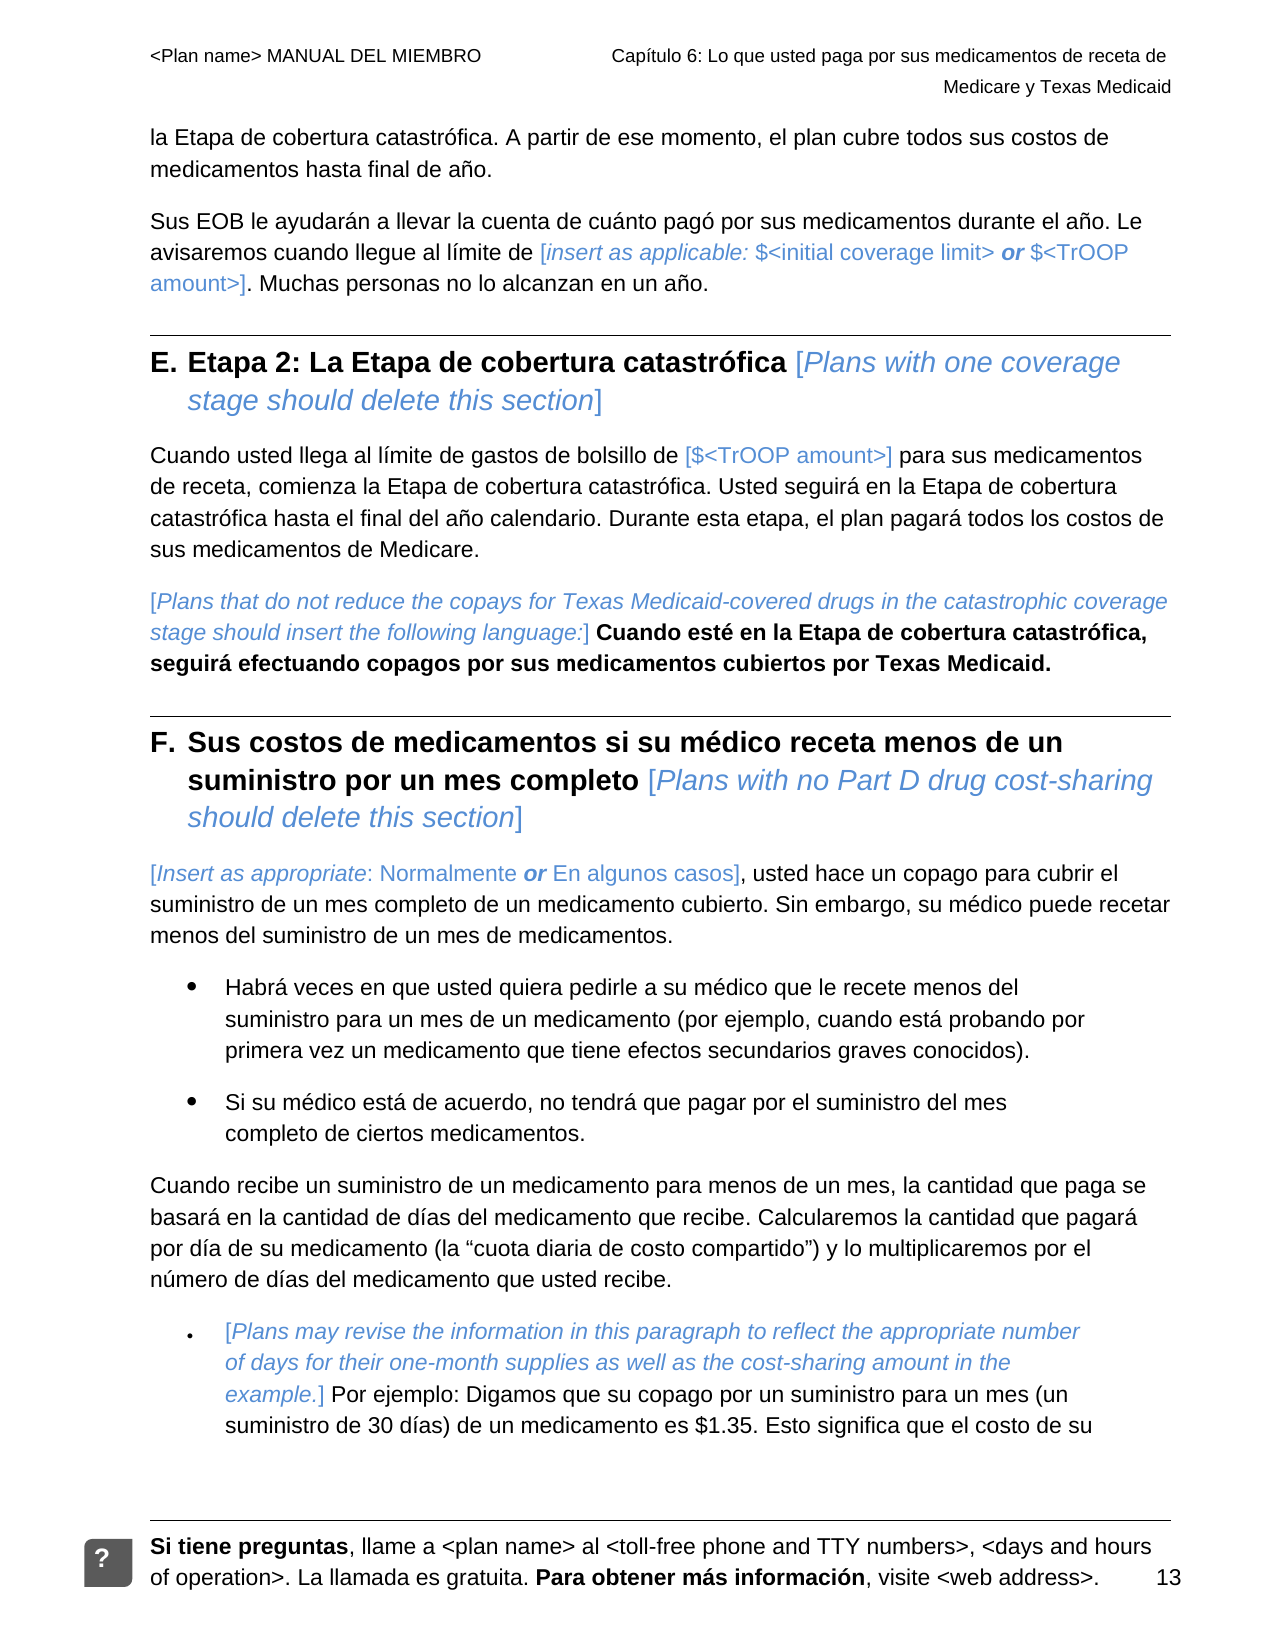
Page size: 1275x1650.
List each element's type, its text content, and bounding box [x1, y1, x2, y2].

subtitle Etapa 2: La Etapa de cobertura catastrófica [Plans with one coverage stage should delete this section] [150, 336, 1171, 418]
list Si su médico está de acuerdo, no tendrá que pagar por el suministro del mes completo de ciertos medicamentos. [187, 1085, 1096, 1148]
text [150, 121, 1171, 183]
text [Insert as appropriate: Normalmente or En algunos casos], usted hace un copago para cubrir el suministro de un mes completo de un medicamento cubierto. Sin embargo, su médico puede recetar menos del suministro de un mes de medicamentos. [150, 856, 1171, 950]
text Cuando usted llega al límite de gastos de bolsillo de [$<TrOOP amount>] para sus medicamentos de receta, comienza la Etapa de cobertura catastrófica. Usted seguirá en la Etapa de cobertura catastrófica hasta el final del año calendario. Durante esta etapa, el plan pagará todos los costos de sus medicamentos de Medicare. [150, 438, 1171, 563]
text Sus EOB le ayudarán a llevar la cuenta de cuánto pagó por sus medicamentos durante el año. Le avisaremos cuando llegue al límite de [insert as applicable: $<initial coverage limit> or $<TrOOP amount>]. Muchas personas no lo alcanzan en un año. [150, 204, 1171, 298]
list Habrá veces en que usted quiera pedirle a su médico que le recete menos del suministro para un mes de un medicamento (por ejemplo, cuando está probando por primera vez un medicamento que tiene efectos secundarios graves conocidos). [187, 971, 1096, 1064]
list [187, 1314, 1096, 1439]
list [Plans that do not reduce the copays for Texas Medicaid-covered drugs in the catastrophic coverage stage should insert the following language:] Cuando esté en la Etapa de cobertura catastrófica, seguirá efectuando copagos por sus medicamentos cubiertos por Texas Medicaid. [150, 584, 1171, 678]
subtitle Sus costos de medicamentos si su médico receta menos de un suministro por un mes completo [Plans with no Part D drug cost-sharing should delete this section] [150, 717, 1171, 835]
list Cuando recibe un suministro de un medicamento para menos de un mes, la cantidad que paga se basará en la cantidad de días del medicamento que recibe. Calcularemos la cantidad que pagará por día de su medicamento (la “cuota diaria de costo compartido”) y lo multiplicaremos por el número de días del medicamento que usted recibe. [150, 1169, 1171, 1294]
